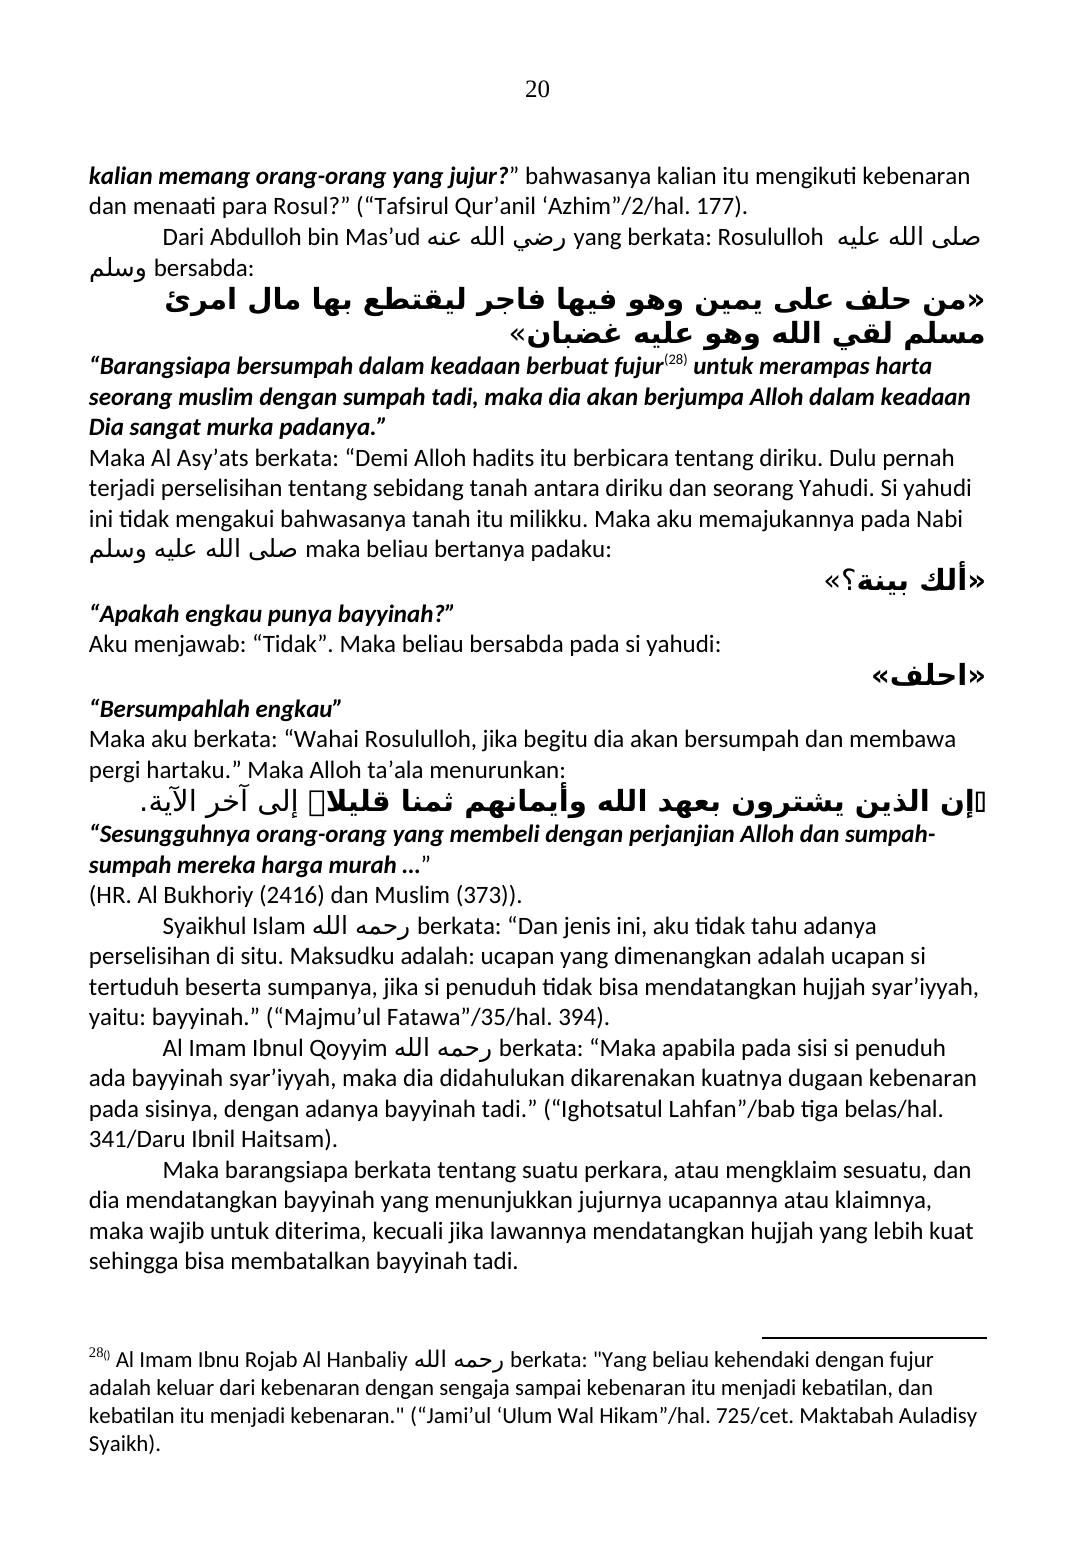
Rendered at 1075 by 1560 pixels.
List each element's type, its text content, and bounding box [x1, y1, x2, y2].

text “Barangsiapa bersumpah dalam keadaan berbuat fujur() untuk merampas harta seorang muslim dengan sumpah tadi, maka dia akan berjumpa Alloh dalam keadaan Dia sangat murka padanya.” [89, 350, 986, 442]
text (HR. Al Bukhoriy (2416) dan Muslim (373)). [89, 879, 986, 910]
text Aku menjawab: “Tidak”. Maka beliau bersabda pada si yahudi: [89, 628, 986, 659]
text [89, 160, 986, 221]
text «من حلف على يمين وهو فيها فاجر ليقتطع بها مال امرئ مسلم لقي الله وهو عليه غضبان» [89, 282, 986, 350]
text إن الذين يشترون بعهد الله وأيمانهم ثمنا قليلا إلى آخر الآية. [89, 784, 986, 818]
text Al Imam Ibnul Qoyyim رحمه الله berkata: “Maka apabila pada sisi si penuduh ada bayyinah syar’iyyah, maka dia didahulukan dikarenakan kuatnya dugaan kebenaran pada sisinya, dengan adanya bayyinah tadi.” (“Ighotsatul Lahfan”/bab tiga belas/hal. 341/Daru Ibnil Haitsam). [89, 1032, 986, 1154]
text “Bersumpahlah engkau” [89, 693, 986, 723]
text Dari Abdulloh bin Mas’ud رضي الله عنه yang berkata: Rosululloh صلى الله عليه وسلم bersabda: [89, 221, 986, 282]
text “Sesungguhnya orang-orang yang membeli dengan perjanjian Alloh dan sumpah-sumpah mereka harga murah …” [89, 818, 986, 879]
text Maka Al Asy’ats berkata: “Demi Alloh hadits itu berbicara tentang diriku. Dulu pernah terjadi perselisihan tentang sebidang tanah antara diriku dan seorang Yahudi. Si yahudi ini tidak mengakui bahwasanya tanah itu milikku. Maka aku memajukannya pada Nabi صلى الله عليه وسلم maka beliau bertanya padaku: [89, 442, 986, 564]
text Syaikhul Islam رحمه الله berkata: “Dan jenis ini, aku tidak tahu adanya perselisihan di situ. Maksudku adalah: ucapan yang dimenangkan adalah ucapan si tertuduh beserta sumpanya, jika si penuduh tidak bisa mendatangkan hujjah syar’iyyah, yaitu: bayyinah.” (“Majmu’ul Fatawa”/35/hal. 394). [89, 910, 986, 1032]
text «احلف» [89, 659, 986, 693]
text «ألك بينة؟» [89, 564, 986, 598]
text Maka aku berkata: “Wahai Rosululloh, jika begitu dia akan bersumpah dan membawa pergi hartaku.” Maka Alloh ta’ala menurunkan: [89, 723, 986, 784]
text Maka barangsiapa berkata tentang suatu perkara, atau mengklaim sesuatu, dan dia mendatangkan bayyinah yang menunjukkan jujurnya ucapannya atau klaimnya, maka wajib untuk diterima, kecuali jika lawannya mendatangkan hujjah yang lebih kuat sehingga bisa membatalkan bayyinah tadi. [89, 1154, 986, 1276]
text “Apakah engkau punya bayyinah?” [89, 598, 986, 628]
